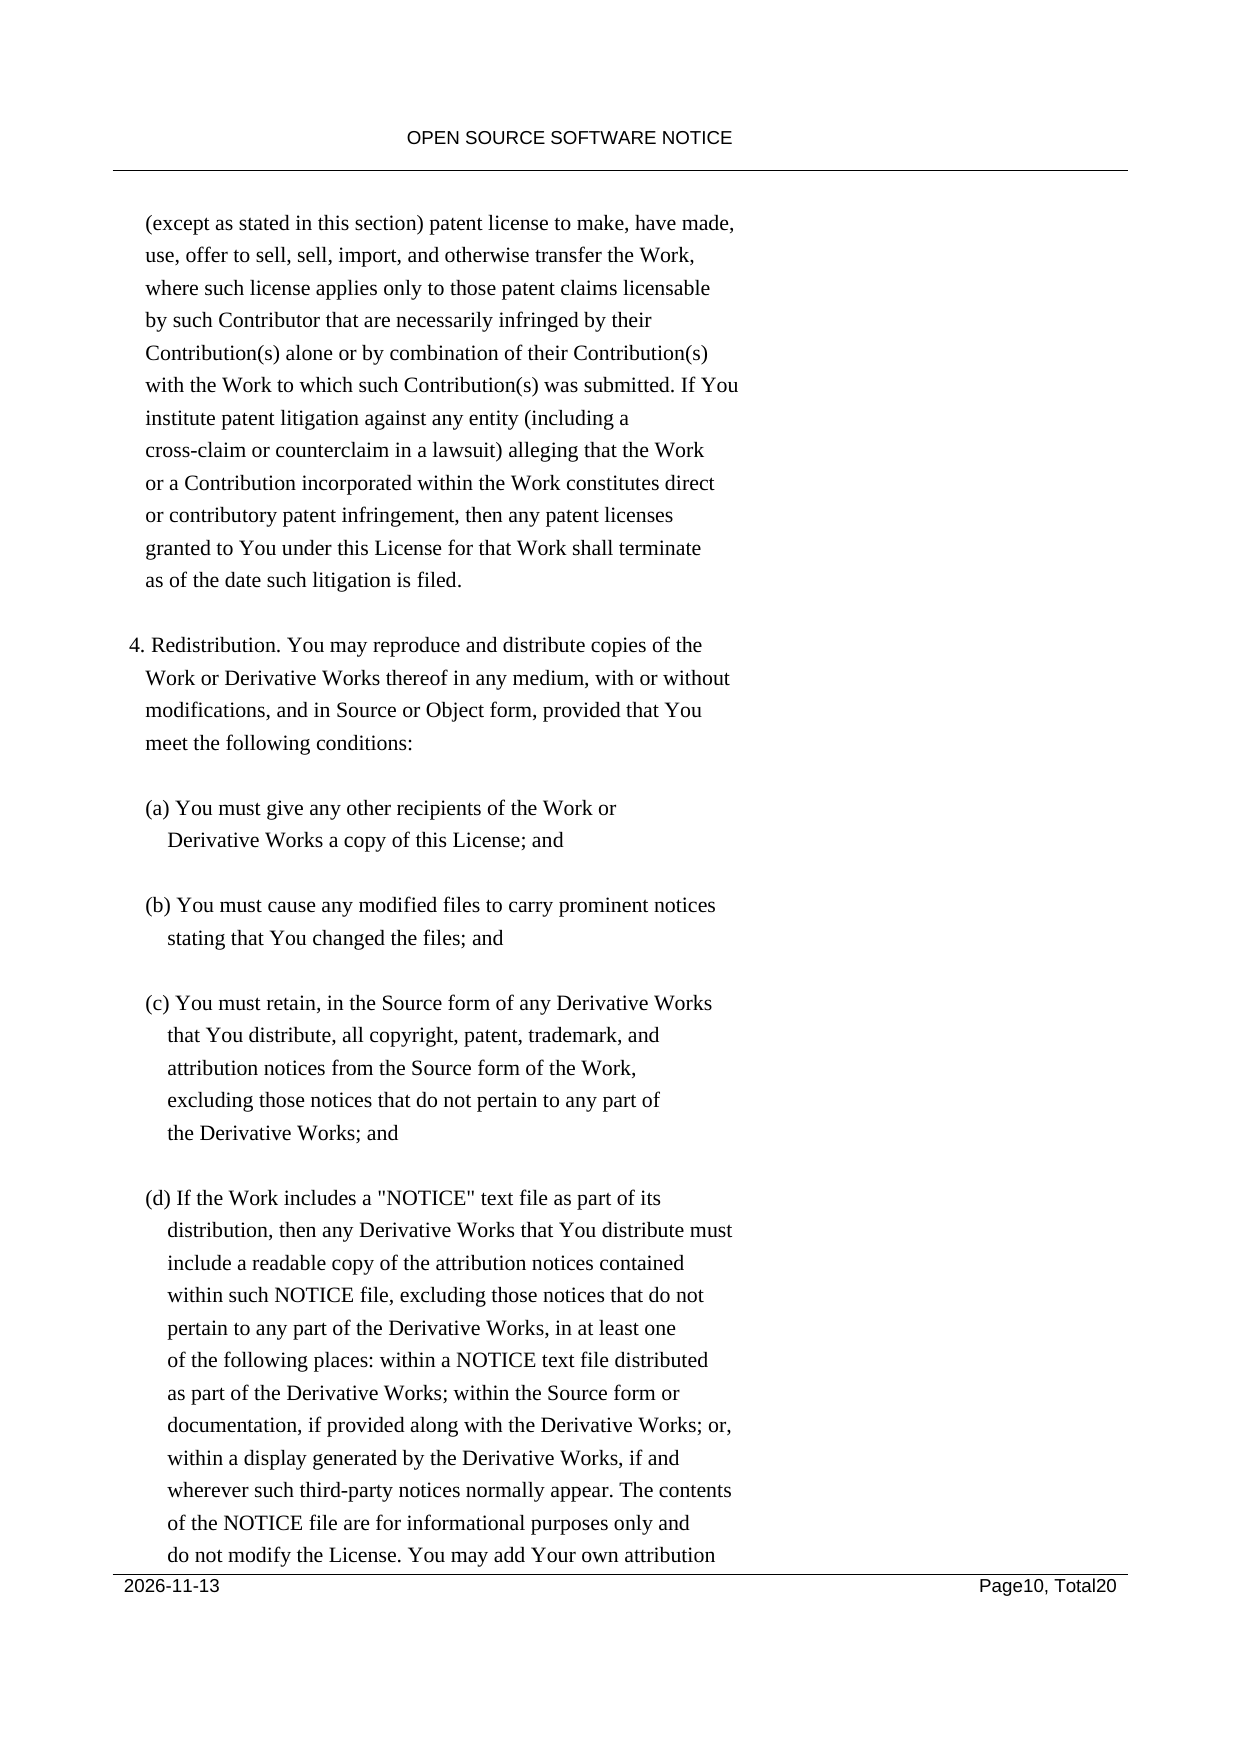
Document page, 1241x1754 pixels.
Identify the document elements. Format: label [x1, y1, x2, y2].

text [112, 206, 1128, 1571]
